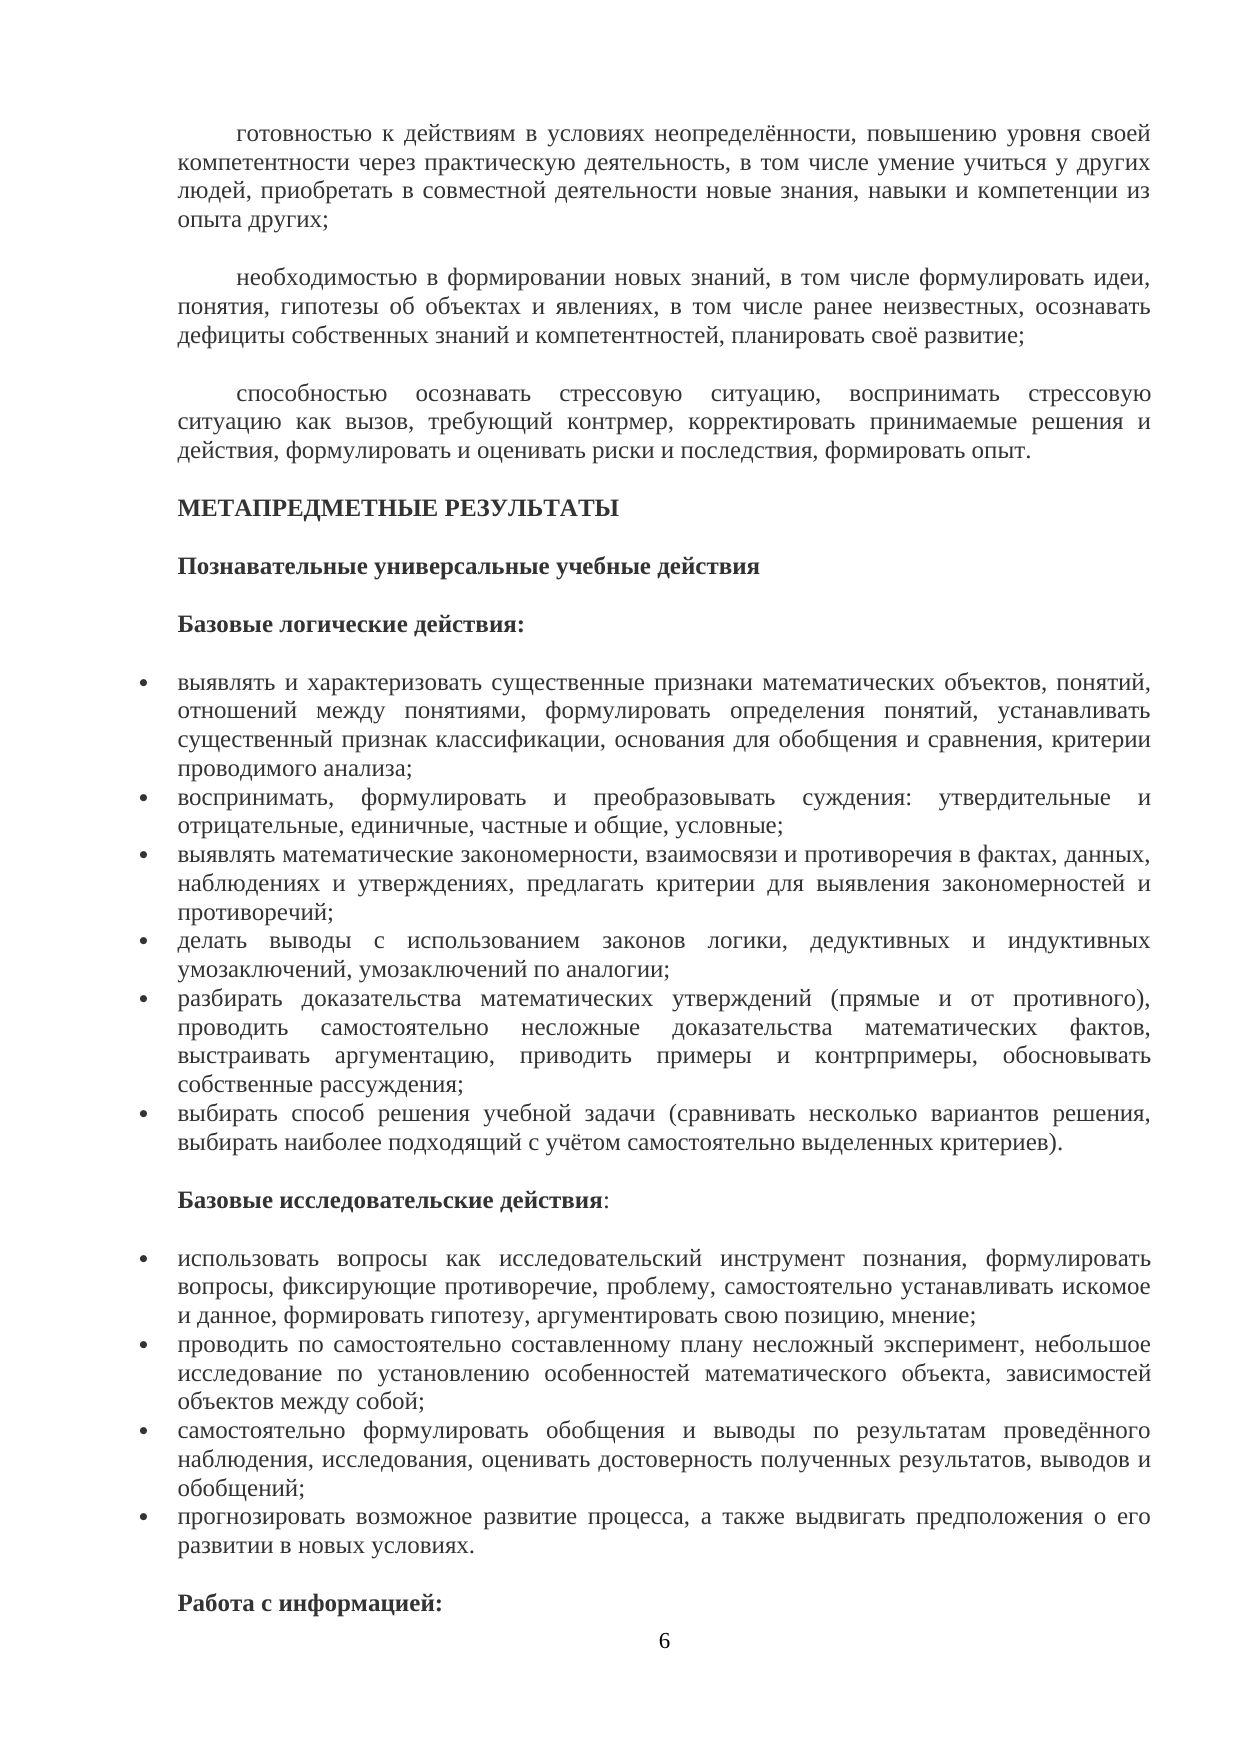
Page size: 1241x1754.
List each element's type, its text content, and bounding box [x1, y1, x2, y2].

list проводить по самостоятельно составленному плану несложный эксперимент, небольшое исследование по установлению особенностей математического объекта, зависимостей объектов между собой; [140, 1329, 1152, 1415]
list выявлять и характеризовать существенные признаки математических объектов, понятий, отношений между понятиями, формулировать определения понятий, устанавливать существенный признак классификации, основания для обобщения и сравнения, критерии проводимого анализа; [140, 667, 1152, 782]
list выявлять математические закономерности, взаимосвязи и противоречия в фактах, данных, наблюдениях и утверждениях, предлагать критерии для выявления закономерностей и противоречий; [140, 839, 1152, 926]
text готовностью к действиям в условиях неопределённости, повышению уровня своей компетентности через практическую деятельность, в том числе умение учиться у других людей, приобретать в совместной деятельности новые знания, навыки и компетенции из опыта других; [177, 118, 1152, 233]
text Познавательные универсальные учебные действия [177, 551, 1152, 580]
list выбирать способ решения учебной задачи (сравнивать несколько вариантов решения, выбирать наиболее подходящий с учётом самостоятельно выделенных критериев). [140, 1098, 1152, 1156]
text необходимостью в формировании новых знаний, в том числе формулировать идеи, понятия, гипотезы об объектах и явлениях, в том числе ранее неизвестных, осознавать дефициты собственных знаний и компетентностей, планировать своё развитие; [177, 262, 1152, 348]
list самостоятельно формулировать обобщения и выводы по результатам проведённого наблюдения, исследования, оценивать достоверность полученных результатов, выводов и обобщений; [140, 1415, 1152, 1501]
list воспринимать, формулировать и преобразовывать суждения: утвердительные и отрицательные, единичные, частные и общие, условные; [140, 782, 1152, 839]
list использовать вопросы как исследовательский инструмент познания, формулировать вопросы, фиксирующие противоречие, проблему, самостоятельно устанавливать искомое и данное, формировать гипотезу, аргументировать свою позицию, мнение; [140, 1243, 1152, 1329]
list делать выводы с использованием законов логики, дедуктивных и индуктивных умозаключений, умозаключений по аналогии; [140, 926, 1152, 983]
text Базовые логические действия: [177, 609, 1152, 638]
text Работа с информацией: [177, 1588, 1152, 1617]
text способностью осознавать стрессовую ситуацию, воспринимать стрессовую ситуацию как вызов, требующий контрмер, корректировать принимаемые решения и действия, формулировать и оценивать риски и последствия, формировать опыт. [177, 378, 1152, 464]
text МЕТАПРЕДМЕТНЫЕ РЕЗУЛЬТАТЫ [177, 493, 1152, 522]
list прогнозировать возможное развитие процесса, а также выдвигать предположения о его развитии в новых условиях. [140, 1501, 1152, 1559]
text Базовые исследовательские действия: [177, 1185, 1152, 1213]
list разбирать доказательства математических утверждений (прямые и от противного), проводить самостоятельно несложные доказательства математических фактов, выстраивать аргументацию, приводить примеры и контрпримеры, обосновывать собственные рассуждения; [140, 983, 1152, 1098]
